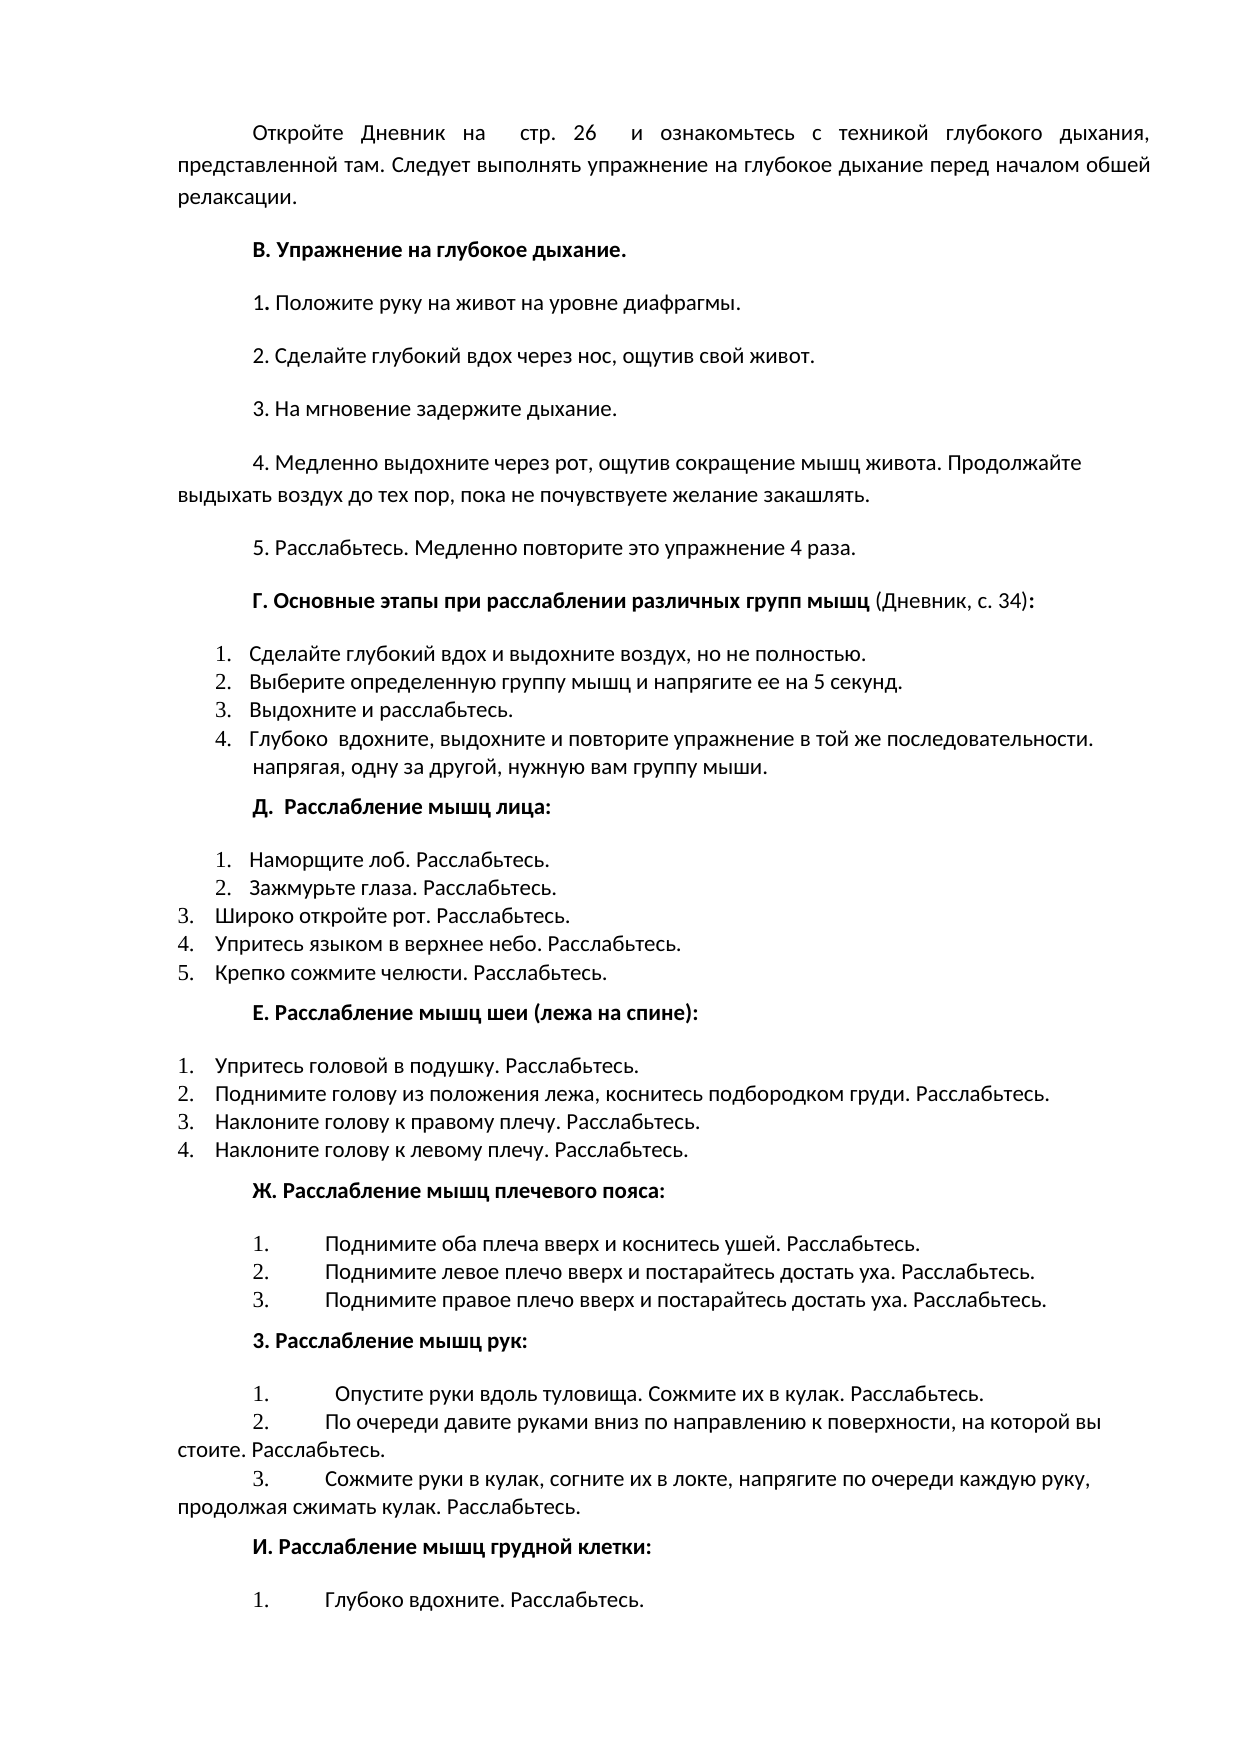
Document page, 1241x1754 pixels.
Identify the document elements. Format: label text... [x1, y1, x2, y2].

list Зажмурьте глаза. Расслабьтесь. [215, 873, 1152, 902]
list Крепко сожмите челюсти. Расслабьтесь. [177, 958, 1152, 986]
text 5. Расслабьтесь. Медленно повторите это упражнение 4 раза. [177, 533, 1152, 561]
text Е. Расслабление мышц шеи (лежа на спине): [177, 998, 1152, 1026]
list Выберите определенную группу мышц и напрягите ее на 5 секунд. [215, 667, 1152, 695]
list Сделайте глубокий вдох и выдохните воздух, но не полностью. [215, 639, 1152, 667]
list Выдохните и расслабьтесь. [215, 695, 1152, 723]
list По очереди давите руками вниз по направлению к поверхности, на которой вы стоите. Расслабьтесь. [177, 1407, 1152, 1463]
list Наклоните голову к правому плечу. Расслабьтесь. [177, 1107, 1152, 1135]
text 2. Сделайте глубокий вдох через нос, ощутив свой живот. [177, 342, 1152, 369]
list Поднимите голову из положения лежа, коснитесь подбородком груди. Расслабьтесь. [177, 1079, 1152, 1107]
list Широко откройте рот. Расслабьтесь. [177, 902, 1152, 929]
list Поднимите оба плеча вверх и коснитесь ушей. Расслабьтесь. [177, 1229, 1152, 1257]
text 3. На мгновение задержите дыхание. [177, 394, 1152, 423]
list Поднимите правое плечо вверх и постарайтесь достать уха. Расслабьтесь. [177, 1285, 1152, 1313]
text 3. Расслабление мышц рук: [177, 1326, 1152, 1354]
list Опустите руки вдоль туловища. Сожмите их в кулак. Расслабьтесь. [177, 1379, 1152, 1407]
text 1. Положите руку на живот на уровне диафрагмы. [177, 288, 1152, 317]
list Наклоните голову к левому плечу. Расслабьтесь. [177, 1135, 1152, 1163]
text Ж. Расслабление мышц плечевого пояса: [177, 1176, 1152, 1204]
text Г. Основные этапы при расслаблении различных групп мышц (Дневник, с. 34): [177, 586, 1152, 614]
list Глубоко вдохните, выдохните и повторите упражнение в той же последовательности. напрягая, одну за другой, нужную вам группу мыши. [215, 724, 1152, 780]
text Д. Расслабление мышц лица: [177, 792, 1152, 821]
list Упритесь языком в верхнее небо. Расслабьтесь. [177, 929, 1152, 958]
list Упритесь головой в подушку. Расслабьтесь. [177, 1051, 1152, 1079]
text В. Упражнение на глубокое дыхание. [177, 236, 1152, 263]
list Наморщите лоб. Расслабьтесь. [215, 846, 1152, 873]
list Глубоко вдохните. Расслабьтесь. [177, 1586, 1152, 1613]
text И. Расслабление мышц грудной клетки: [177, 1532, 1152, 1561]
list Сожмите руки в кулак, согните их в локте, напрягите по очереди каждую руку, продолжая сжимать кулак. Расслабьтесь. [177, 1464, 1152, 1520]
text 4. Медленно выдохните через рот, ощутив сокращение мышц живота. Продолжайте выдыхать воздух до тех пор, пока не почувствуете желание закашлять. [177, 448, 1152, 508]
list Поднимите левое плечо вверх и постарайтесь достать уха. Расслабьтесь. [177, 1257, 1152, 1285]
text Откройте Дневник на стр. 26 и ознакомьтесь с техникой глубокого дыхания, представленной там. Следует выполнять упражнение на глубокое дыхание перед началом обшей релаксации. [177, 118, 1152, 211]
